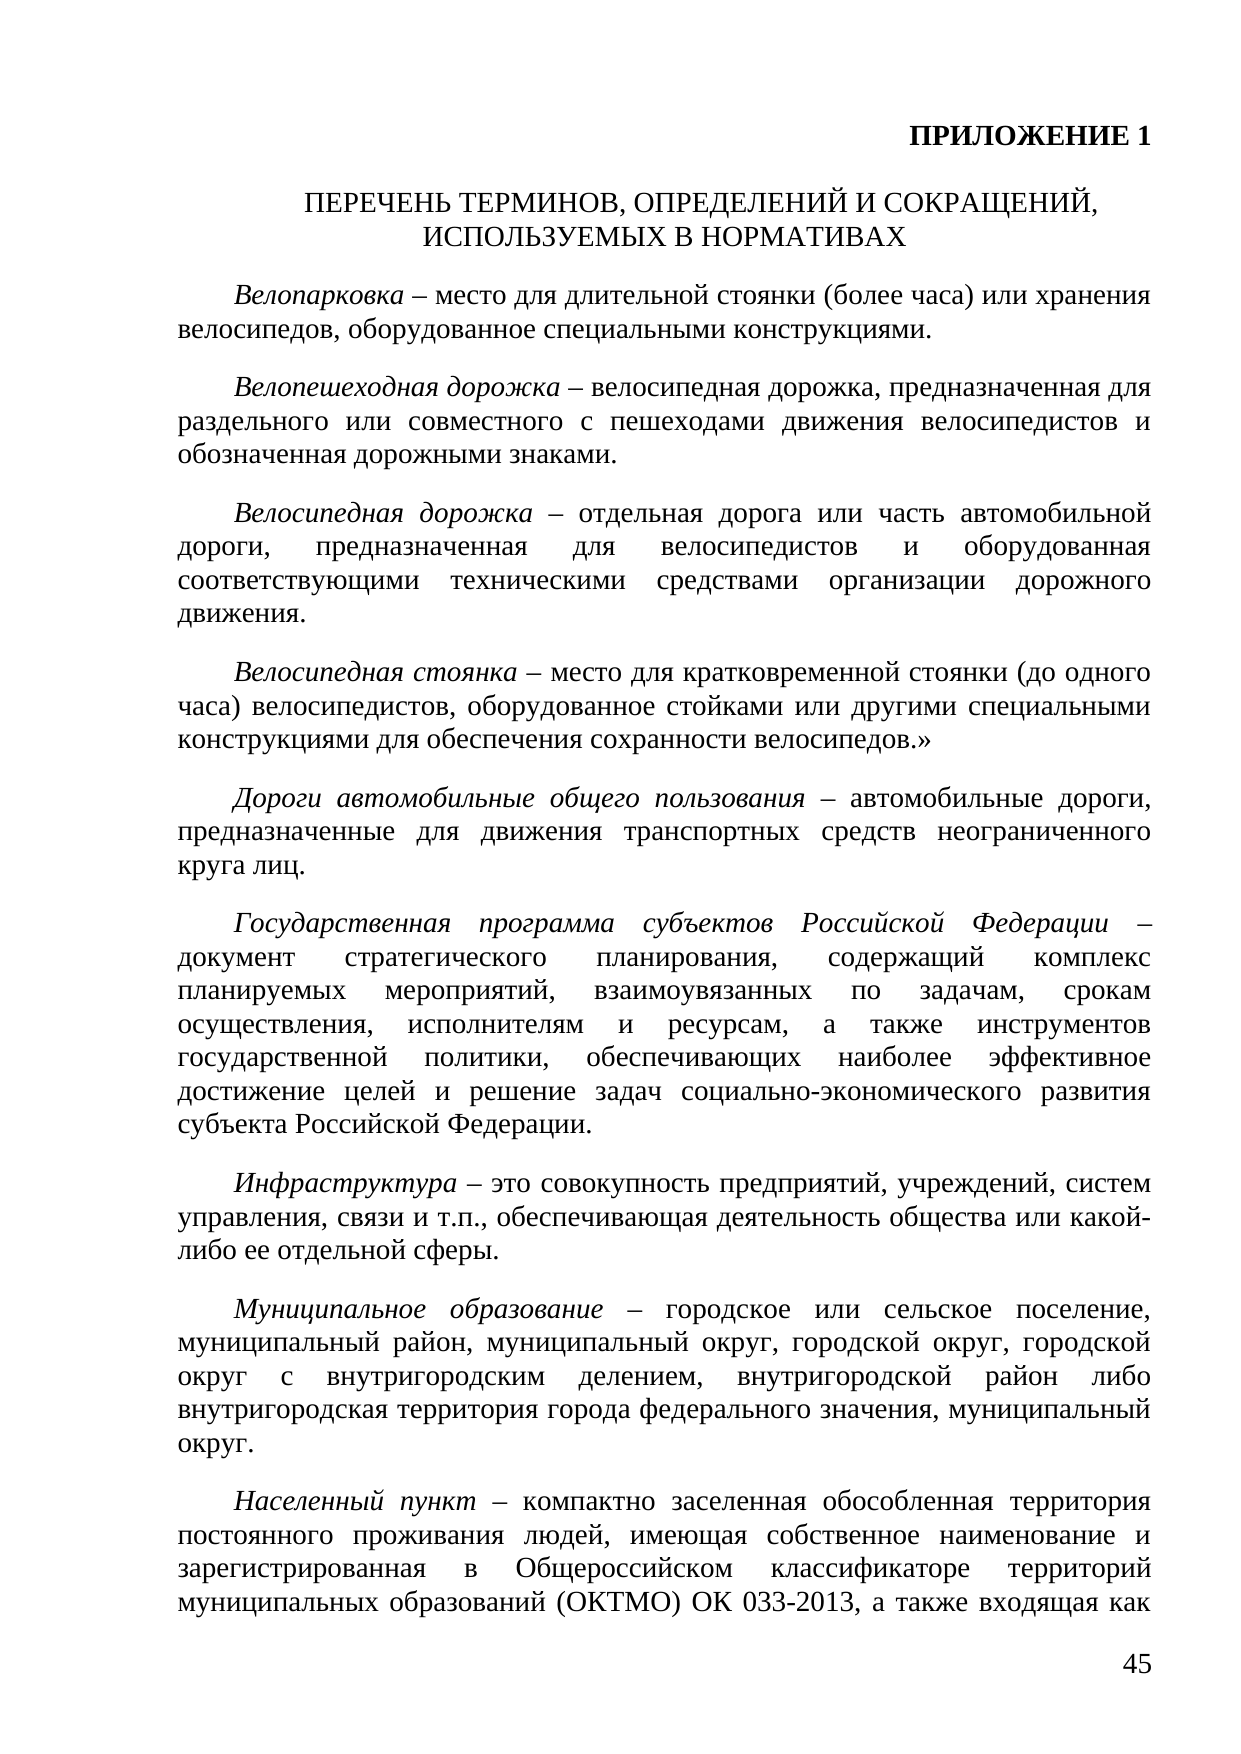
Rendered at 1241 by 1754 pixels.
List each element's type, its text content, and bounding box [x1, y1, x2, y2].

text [177, 1483, 1152, 1618]
text Велопешеходная дорожка – велосипедная дорожка, предназначенная для раздельного или совместного с пешеходами движения велосипедистов и обозначенная дорожными знаками. [177, 369, 1152, 470]
text ПРИЛОЖЕНИЕ 1 [177, 118, 1152, 152]
text Государственная программа субъектов Российской Федерации – документ стратегического планирования, содержащий комплекс планируемых мероприятий, взаимоувязанных по задачам, срокам осуществления, исполнителям и ресурсам, а также инструментов государственной политики, обеспечивающих наиболее эффективное достижение целей и решение задач социально-экономического развития субъекта Российской Федерации. [177, 905, 1152, 1140]
text Велосипедная дорожка – отдельная дорога или часть автомобильной дороги, предназначенная для велосипедистов и оборудованная соответствующими техническими средствами организации дорожного движения. [177, 495, 1152, 629]
text Муниципальное образование – городское или сельское поселение, муниципальный район, муниципальный округ, городской округ, городской округ с внутригородским делением, внутригородской район либо внутригородская территория города федерального значения, муниципальный округ. [177, 1291, 1152, 1458]
text Дороги автомобильные общего пользования – автомобильные дороги, предназначенные для движения транспортных средств неограниченного круга лиц. [177, 780, 1152, 880]
text Велосипедная стоянка – место для кратковременной стоянки (до одного часа) велосипедистов, оборудованное стойками или другими специальными конструкциями для обеспечения сохранности велосипедов.» [177, 654, 1152, 755]
text ПЕРЕЧЕНЬ ТЕРМИНОВ, ОПРЕДЕЛЕНИЙ И СОКРАЩЕНИЙ, ИСПОЛЬЗУЕМЫХ В НОРМАТИВАХ [177, 185, 1152, 252]
text Велопарковка – место для длительной стоянки (более часа) или хранения велосипедов, оборудованное специальными конструкциями. [177, 277, 1152, 344]
text Инфраструктура – это совокупность предприятий, учреждений, систем управления, связи и т.п., обеспечивающая деятельность общества или какой-либо ее отдельной сферы. [177, 1165, 1152, 1266]
